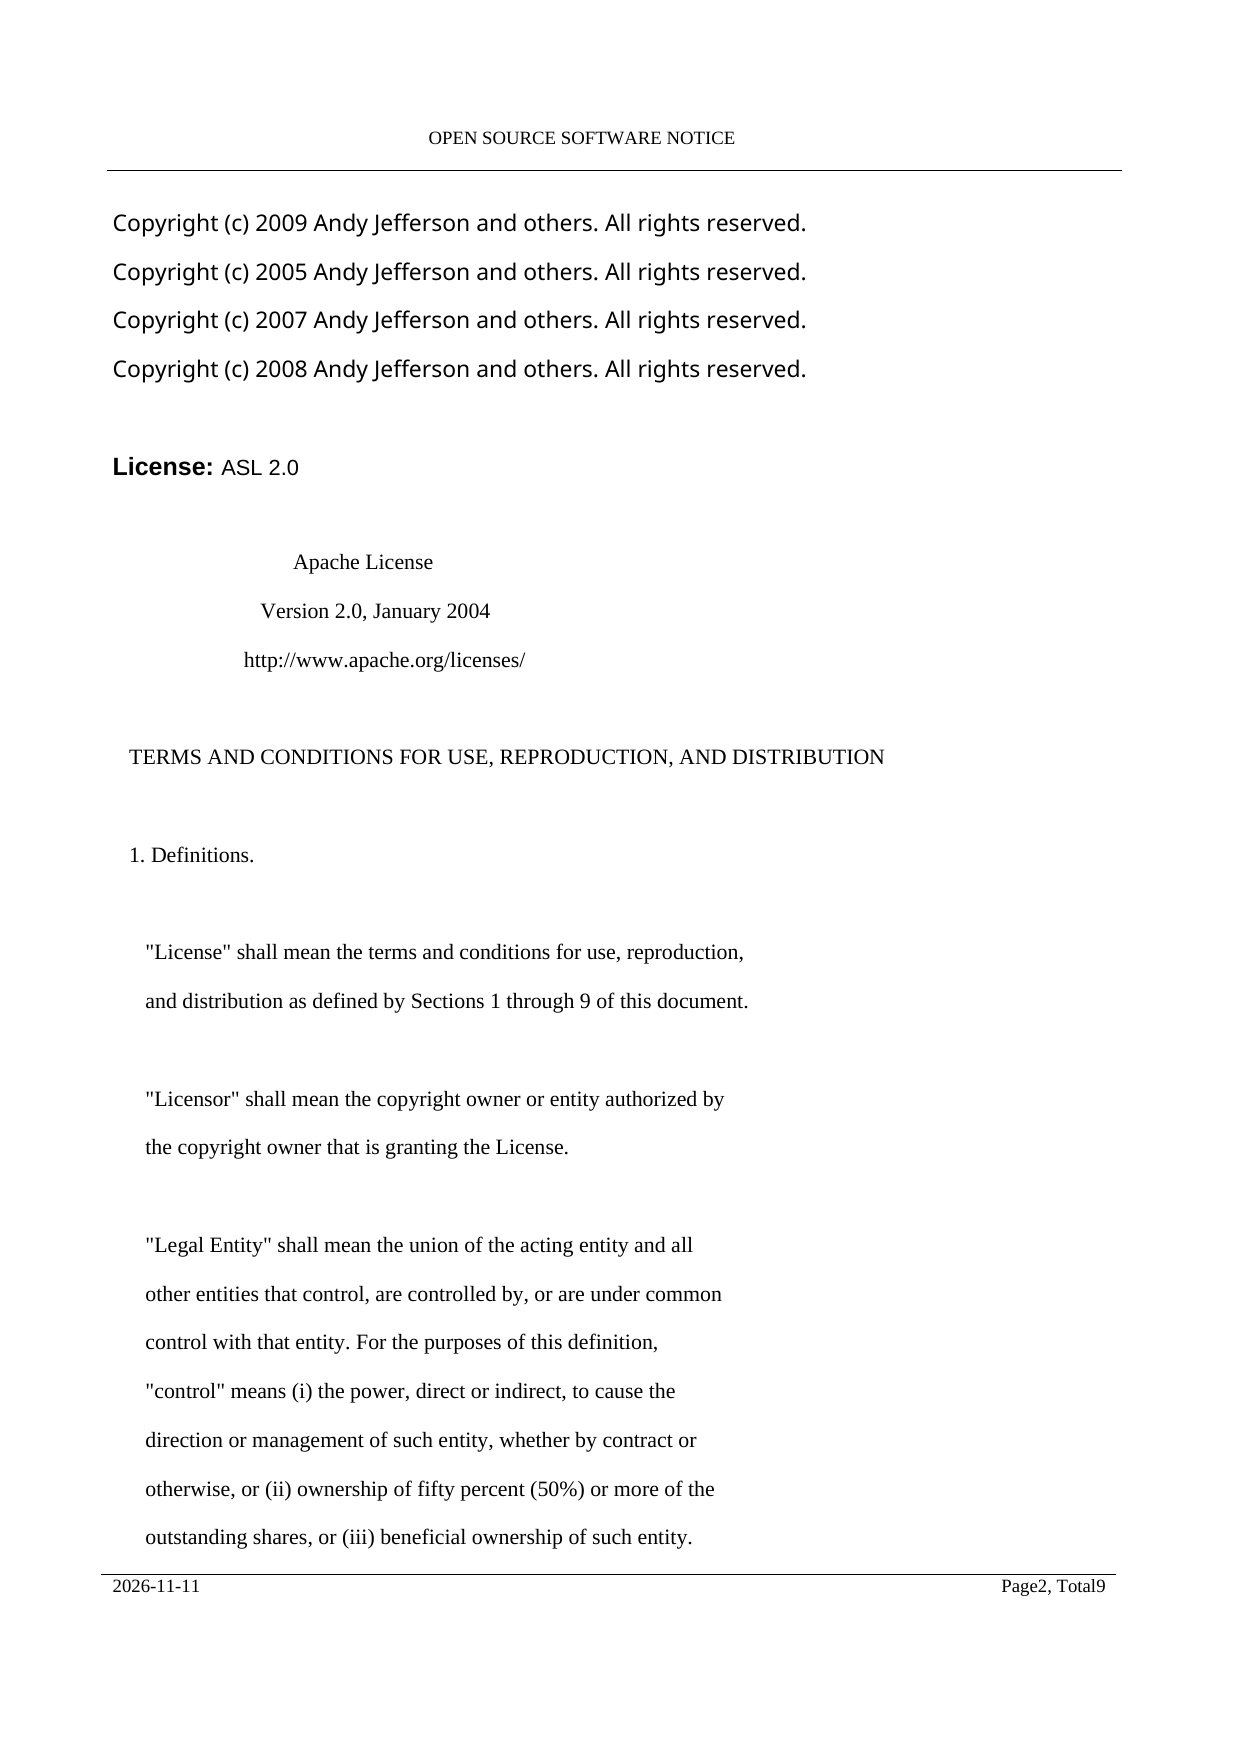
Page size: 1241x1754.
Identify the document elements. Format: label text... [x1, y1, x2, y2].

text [112, 206, 1128, 434]
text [112, 497, 1128, 1553]
text License: ASL 2.0 [112, 450, 1128, 483]
